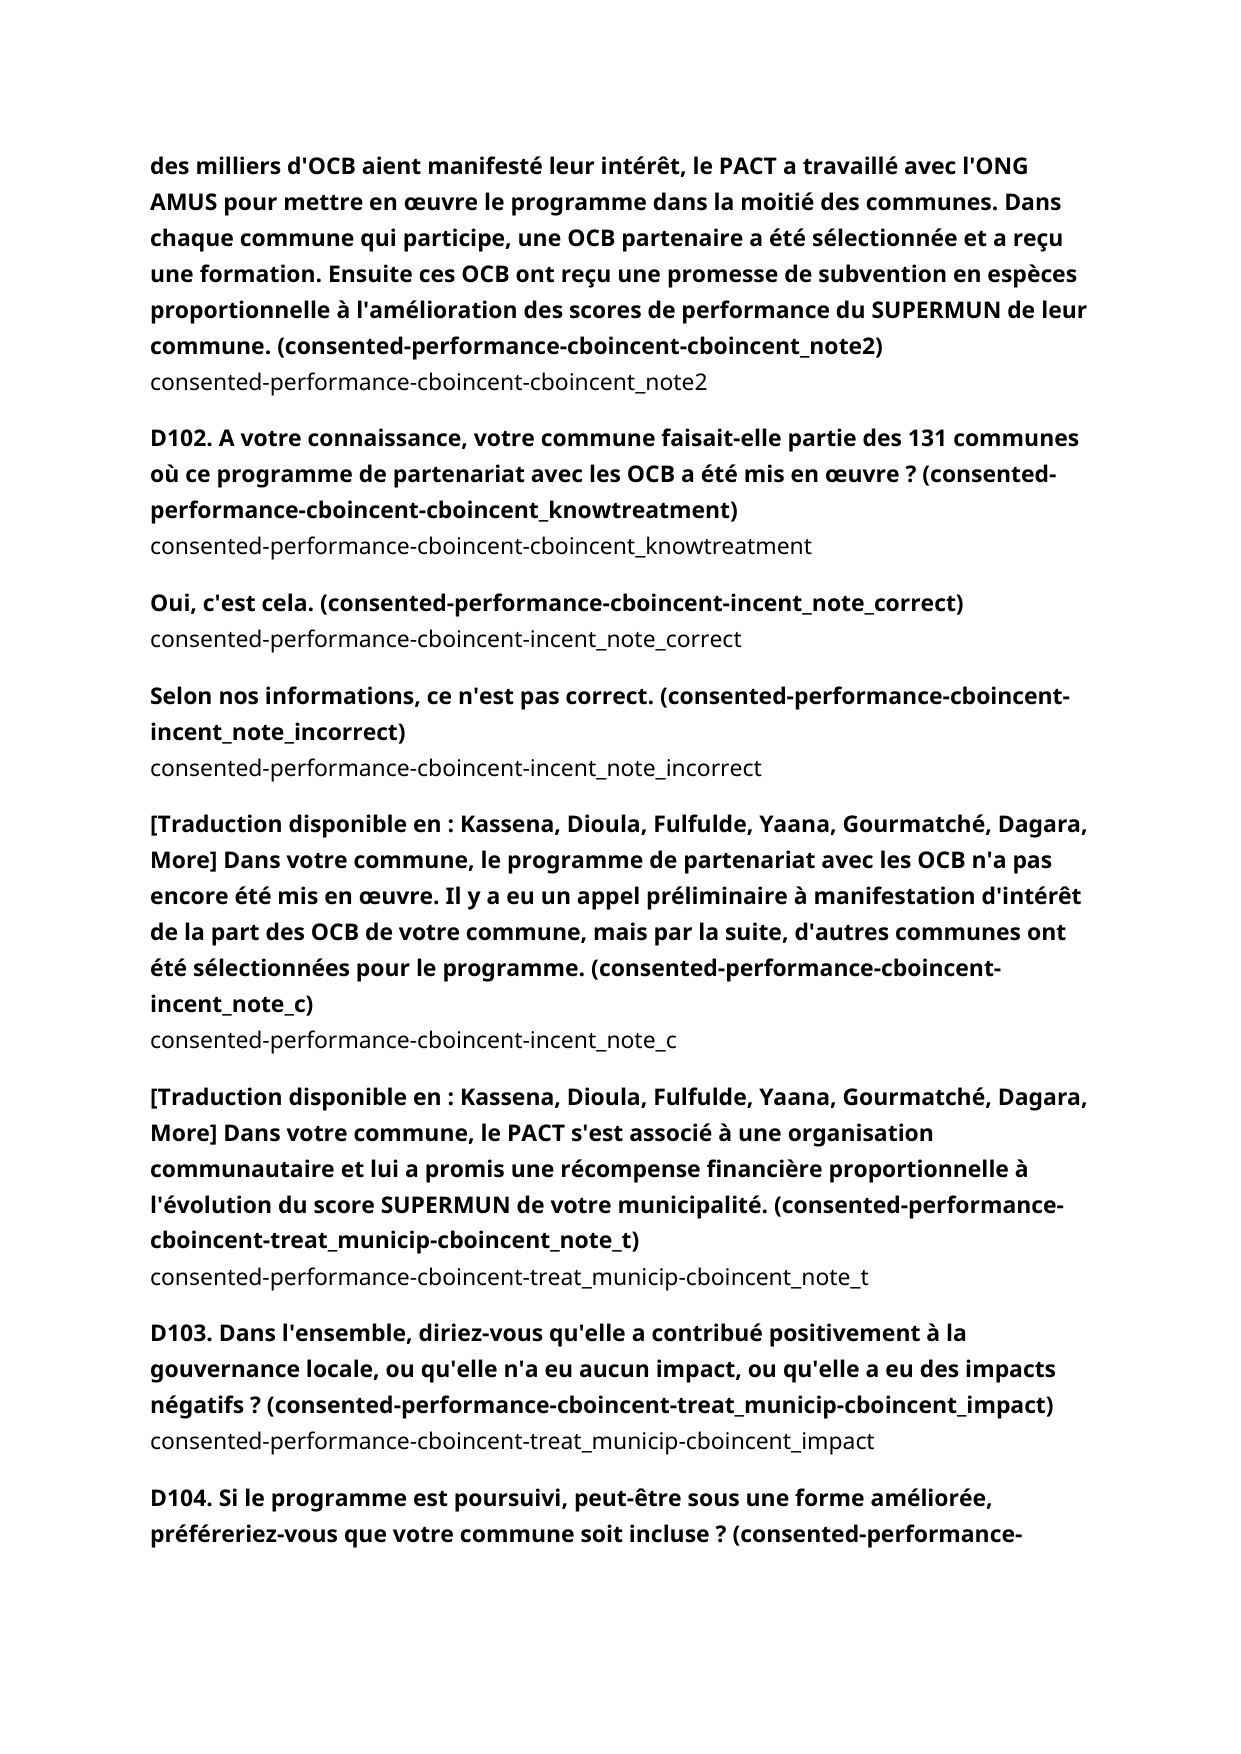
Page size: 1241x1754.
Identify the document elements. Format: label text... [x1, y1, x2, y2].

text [150, 150, 1090, 397]
text D103. Dans l'ensemble, diriez-vous qu'elle a contribué positivement à la gouvernance locale, ou qu'elle n'a eu aucun impact, ou qu'elle a eu des impacts négatifs ? (consented-performance-cboincent-treat_municip-cboincent_impact) consented-performance-cboincent-treat_municip-cboincent_impact [150, 1317, 1090, 1456]
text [150, 1482, 1090, 1549]
text [Traduction disponible en : Kassena, Dioula, Fulfulde, Yaana, Gourmatché, Dagara, More] Dans votre commune, le PACT s'est associé à une organisation communautaire et lui a promis une récompense financière proportionnelle à l'évolution du score SUPERMUN de votre municipalité. (consented-performance-cboincent-treat_municip-cboincent_note_t) consented-performance-cboincent-treat_municip-cboincent_note_t [150, 1081, 1090, 1292]
text [Traduction disponible en : Kassena, Dioula, Fulfulde, Yaana, Gourmatché, Dagara, More] Dans votre commune, le programme de partenariat avec les OCB n'a pas encore été mis en œuvre. Il y a eu un appel préliminaire à manifestation d'intérêt de la part des OCB de votre commune, mais par la suite, d'autres communes ont été sélectionnées pour le programme. (consented-performance-cboincent-incent_note_c) consented-performance-cboincent-incent_note_c [150, 808, 1090, 1055]
text Selon nos informations, ce n'est pas correct. (consented-performance-cboincent-incent_note_incorrect) consented-performance-cboincent-incent_note_incorrect [150, 680, 1090, 783]
text D102. A votre connaissance, votre commune faisait-elle partie des 131 communes où ce programme de partenariat avec les OCB a été mis en œuvre ? (consented-performance-cboincent-cboincent_knowtreatment) consented-performance-cboincent-cboincent_knowtreatment [150, 422, 1090, 561]
text Oui, c'est cela. (consented-performance-cboincent-incent_note_correct) consented-performance-cboincent-incent_note_correct [150, 587, 1090, 654]
